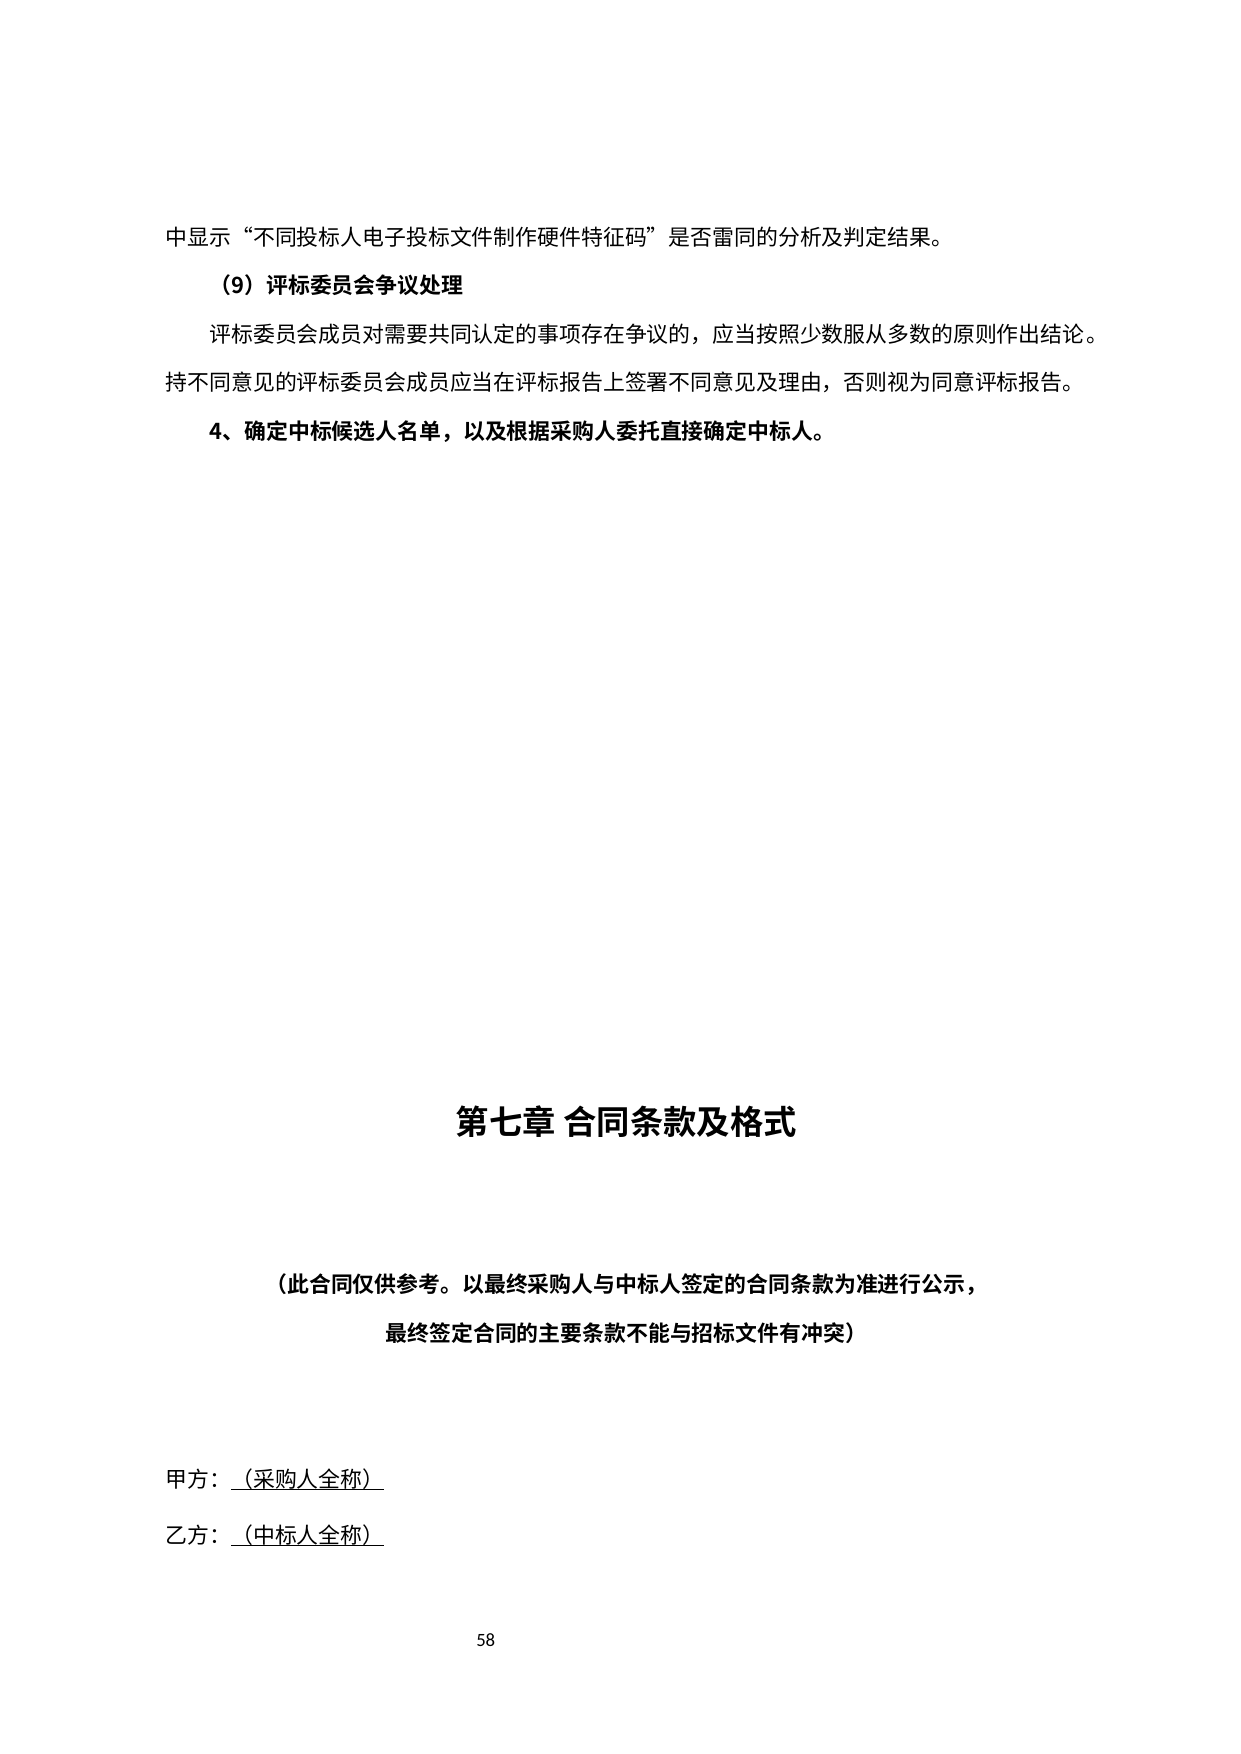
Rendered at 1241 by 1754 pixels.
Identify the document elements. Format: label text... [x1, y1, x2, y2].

text 乙方：（中标人全称） [165, 1517, 1087, 1550]
text （此合同仅供参考。以最终采购人与中标人签定的合同条款为准进行公示， [165, 1267, 1087, 1299]
text 第七章 合同条款及格式 [165, 1087, 1087, 1152]
text 4、确定中标候选人名单，以及根据采购人委托直接确定中标人。 [165, 413, 1087, 446]
text （9）评标委员会争议处理 [165, 268, 1087, 300]
text 最终签定合同的主要条款不能与招标文件有冲突） [165, 1315, 1087, 1348]
text 甲方：（采购人全称） [165, 1461, 1087, 1494]
text 评标委员会成员对需要共同认定的事项存在争议的，应当按照少数服从多数的原则作出结论。持不同意见的评标委员会成员应当在评标报告上签署不同意见及理由，否则视为同意评标报告。 [165, 316, 1087, 397]
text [165, 219, 1087, 252]
